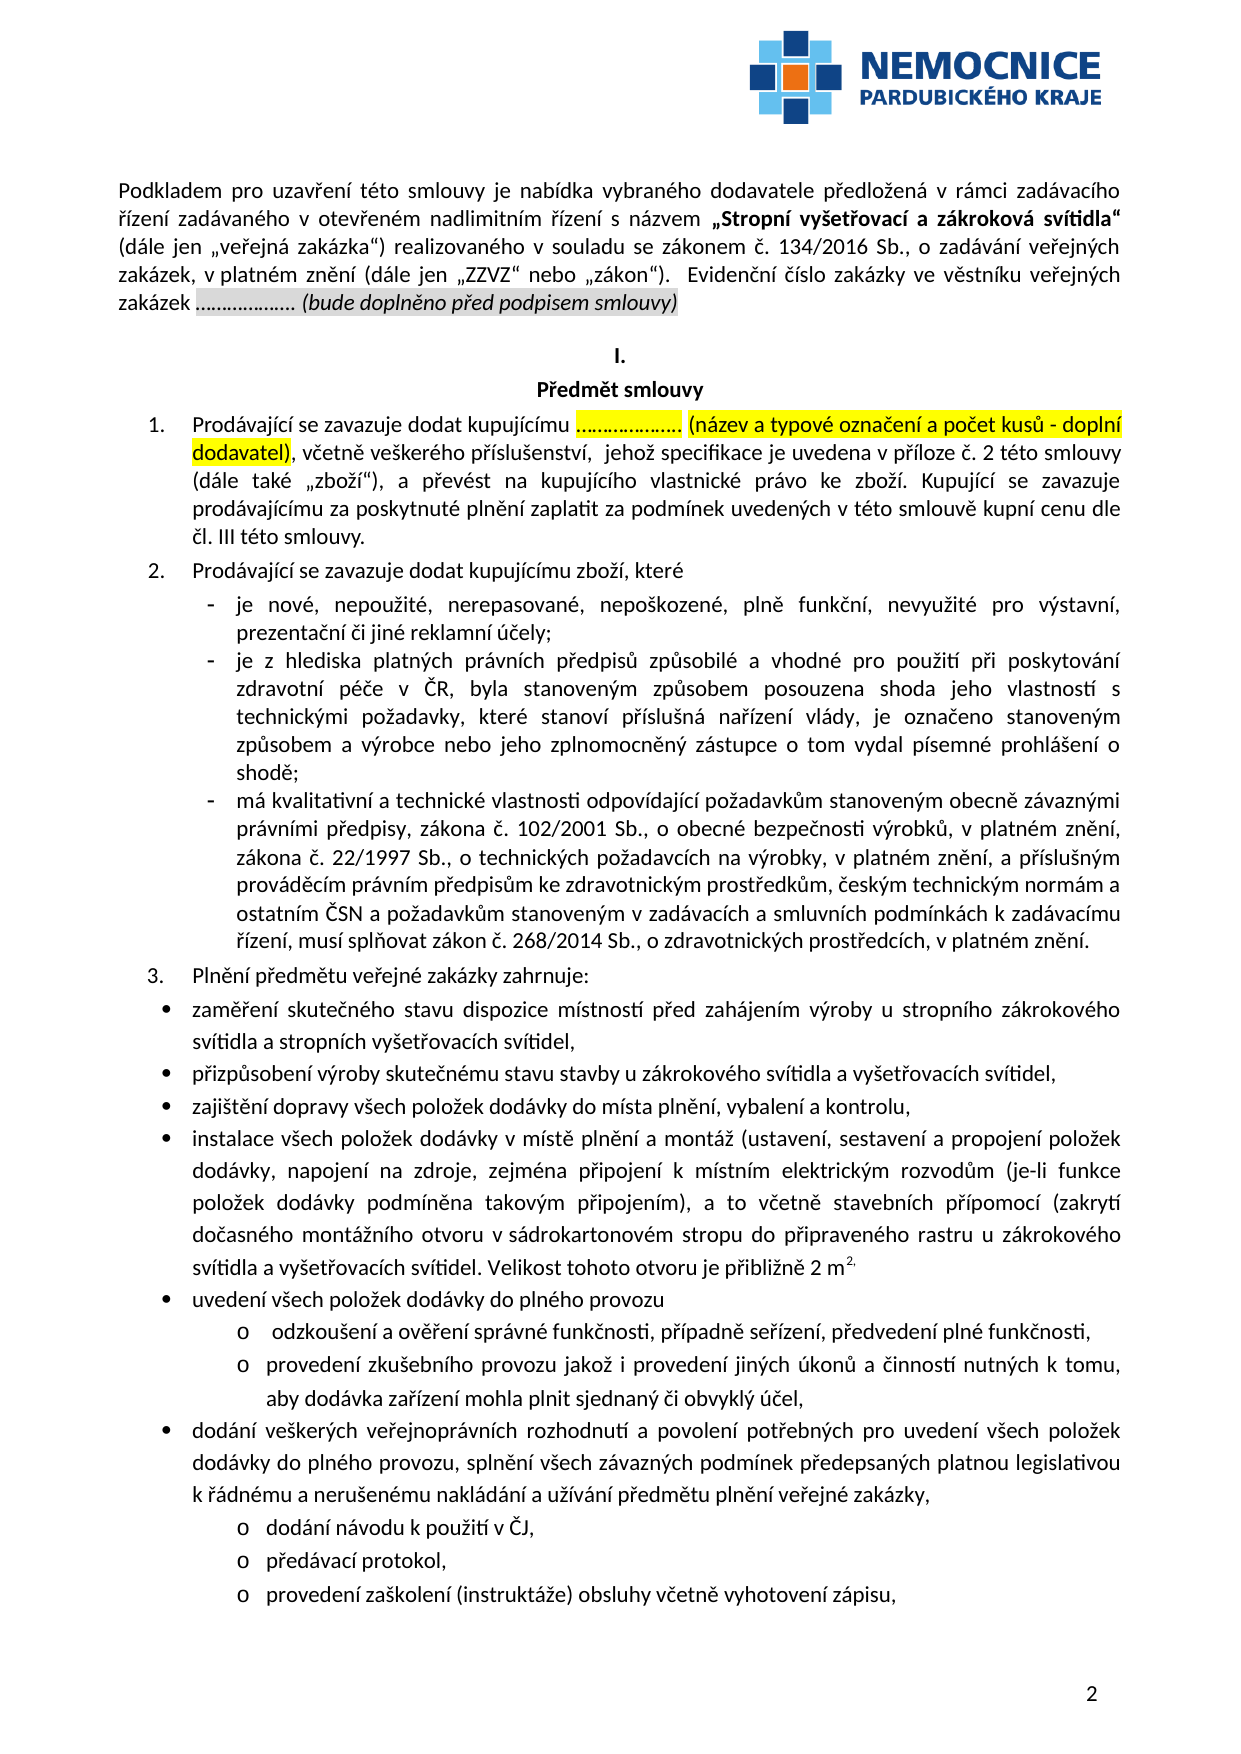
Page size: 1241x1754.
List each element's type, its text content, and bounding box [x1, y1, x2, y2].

list je z hlediska platných právních předpisů způsobilé a vhodné pro použití při poskytování zdravotní péče v ČR, byla stanoveným způsobem posouzena shoda jeho vlastností s technickými požadavky, které stanoví příslušná nařízení vlády, je označeno stanoveným způsobem a výrobce nebo jeho zplnomocněný zástupce o tom vydal písemné prohlášení o shodě; [207, 646, 1122, 787]
list instalace všech položek dodávky v místě plnění a montáž (ustavení, sestavení a propojení položek dodávky, napojení na zdroje, zejména připojení k místním elektrickým rozvodům (je-li funkce položek dodávky podmíněna takovým připojením), a to včetně stavebních přípomocí (zakrytí dočasného montážního otvoru v sádrokartonovém stropu do připraveného rastru u zákrokového svítidla a vyšetřovacích svítidel. Velikost tohoto otvoru je přibližně 2 m2, [162, 1124, 1122, 1281]
list je nové, nepoužité, nerepasované, nepoškozené, plně funkční, nevyužité pro výstavní, prezentační či jiné reklamní účely; [207, 590, 1122, 646]
list dodání veškerých veřejnoprávních rozhodnutí a povolení potřebných pro uvedení všech položek dodávky do plného provozu, splnění všech závazných podmínek předepsaných platnou legislativou k řádnému a nerušenému nakládání a užívání předmětu plnění veřejné zakázky, [162, 1416, 1122, 1508]
list dodání návodu k použití v ČJ, [236, 1513, 1122, 1542]
list zaměření skutečného stavu dispozice místností před zahájením výroby u stropního zákrokového svítidla a stropních vyšetřovacích svítidel, [162, 995, 1122, 1055]
list Prodávající se zavazuje dodat kupujícímu ……………….. (název a typové označení a počet kusů - doplní dodavatel), včetně veškerého příslušenství, jehož specifikace je uvedena v příloze č. 2 této smlouvy (dále také „zboží“), a převést na kupujícího vlastnické právo ke zboží. Kupující se zavazuje prodávajícímu za poskytnuté plnění zaplatit za podmínek uvedených v této smlouvě kupní cenu dle čl. III této smlouvy. [148, 410, 1122, 550]
text Podkladem pro uzavření této smlouvy je nabídka vybraného dodavatele předložená v rámci zadávacího řízení zadávaného v otevřeném nadlimitním řízení s názvem „Stropní vyšetřovací a zákroková svítidla“ (dále jen „veřejná zakázka“) realizovaného v souladu se zákonem č. 134/2016 Sb., o zadávání veřejných zakázek, v platném znění (dále jen „ZZVZ“ nebo „zákon“). Evidenční číslo zakázky ve věstníku veřejných zakázek ………………. (bude doplněno před podpisem smlouvy) [118, 176, 1122, 316]
list přizpůsobení výroby skutečnému stavu stavby u zákrokového svítidla a vyšetřovacích svítidel, [162, 1059, 1122, 1088]
text I. [118, 341, 1122, 369]
text Předmět smlouvy [118, 376, 1122, 403]
picture [748, 29, 1101, 125]
list Plnění předmětu veřejné zakázky zahrnuje: [147, 961, 1122, 989]
list zajištění dopravy všech položek dodávky do místa plnění, vybalení a kontrolu, [162, 1092, 1122, 1120]
list Prodávající se zavazuje dodat kupujícímu zboží, které [148, 556, 1122, 584]
list provedení zaškolení (instruktáže) obsluhy včetně vyhotovení zápisu, [236, 1580, 1122, 1609]
list odzkoušení a ověření správné funkčnosti, případně seřízení, předvedení plné funkčnosti, [236, 1317, 1122, 1346]
list uvedení všech položek dodávky do plného provozu [162, 1285, 1122, 1313]
list předávací protokol, [236, 1546, 1122, 1575]
list má kvalitativní a technické vlastnosti odpovídající požadavkům stanoveným obecně závaznými právními předpisy, zákona č. 102/2001 Sb., o obecné bezpečnosti výrobků, v platném znění, zákona č. 22/1997 Sb., o technických požadavcích na výrobky, v platném znění, a příslušným prováděcím právním předpisům ke zdravotnickým prostředkům, českým technickým normám a ostatním ČSN a požadavkům stanoveným v zadávacích a smluvních podmínkách k zadávacímu řízení, musí splňovat zákon č. 268/2014 Sb., o zdravotnických prostředcích, v platném znění. [207, 787, 1122, 955]
list provedení zkušebního provozu jakož i provedení jiných úkonů a činností nutných k tomu, aby dodávka zařízení mohla plnit sjednaný či obvyklý účel, [236, 1351, 1122, 1412]
